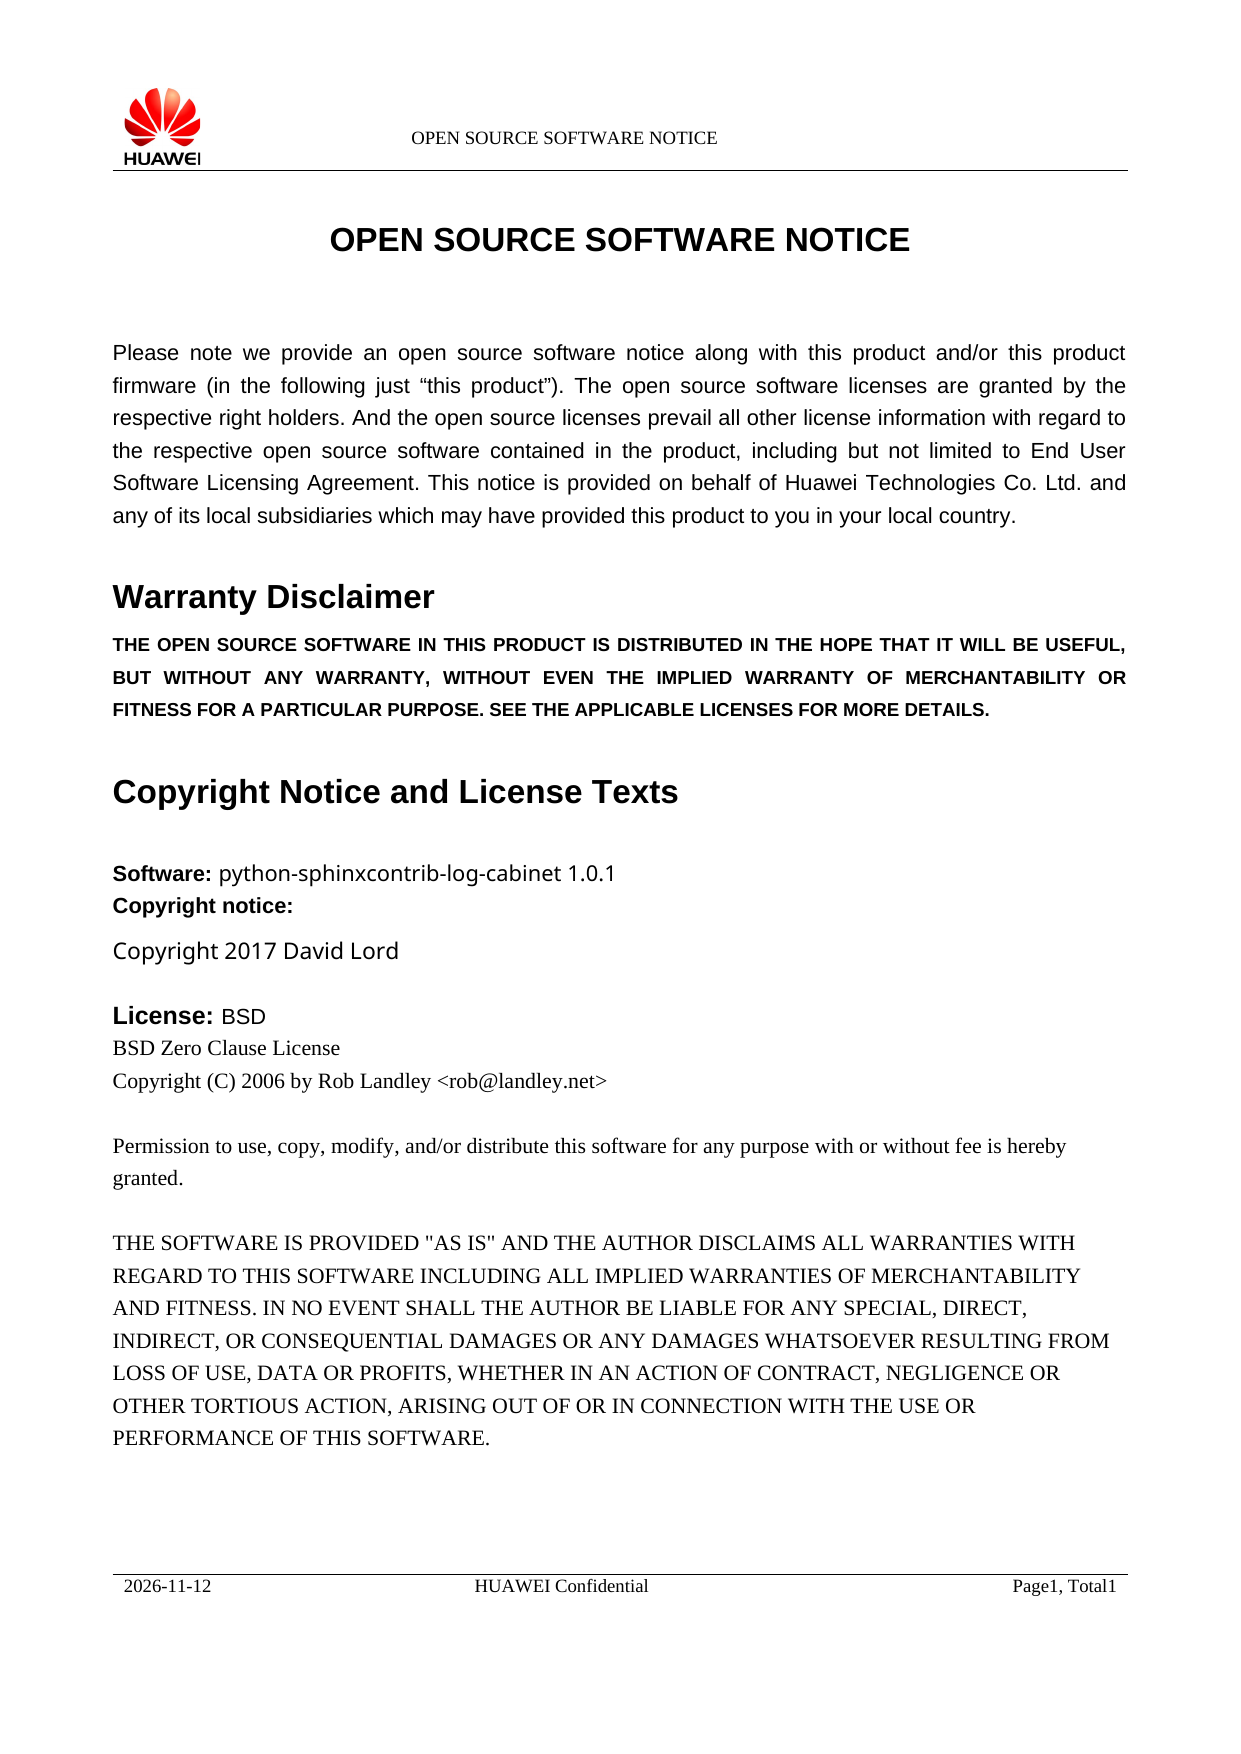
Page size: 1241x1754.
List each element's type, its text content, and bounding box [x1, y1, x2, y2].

text Copyright notice: [112, 889, 1128, 921]
text The open source software in this product is distributed in the hope that it will be useful, but WITHOUT ANY WARRANTY, without even the implied warranty of MERCHANTABILITY or FITNESS FOR A PARTICULAR PURPOSE. See the applicable licenses for more details. [112, 629, 1128, 726]
text OPEN SOURCE SOFTWARE NOTICE [112, 206, 1128, 271]
title Software: python-sphinxcontrib-log-cabinet 1.0.1 [112, 856, 1128, 889]
text Warranty Disclaimer [112, 564, 1128, 629]
text Copyright Notice and License Texts [112, 759, 1128, 824]
text License: BSD [112, 999, 1128, 1031]
picture [124, 88, 201, 165]
text BSD Zero Clause License Copyright (C) 2006 by Rob Landley <rob@landley.net> Permission to use, copy, modify, and/or distribute this software for any purpose with or without fee is hereby granted. THE SOFTWARE IS PROVIDED "AS IS" AND THE AUTHOR DISCLAIMS ALL WARRANTIES WITH REGARD TO THIS SOFTWARE INCLUDING ALL IMPLIED WARRANTIES OF MERCHANTABILITY AND FITNESS. IN NO EVENT SHALL THE AUTHOR BE LIABLE FOR ANY SPECIAL, DIRECT, INDIRECT, OR CONSEQUENTIAL DAMAGES OR ANY DAMAGES WHATSOEVER RESULTING FROM LOSS OF USE, DATA OR PROFITS, WHETHER IN AN ACTION OF CONTRACT, NEGLIGENCE OR OTHER TORTIOUS ACTION, ARISING OUT OF OR IN CONNECTION WITH THE USE OR PERFORMANCE OF THIS SOFTWARE. [112, 1031, 1128, 1486]
text Copyright 2017 David Lord [112, 934, 1128, 999]
text Please note we provide an open source software notice along with this product and/or this product firmware (in the following just “this product”). The open source software licenses are granted by the respective right holders. And the open source licenses prevail all other license information with regard to the respective open source software contained in the product, including but not limited to End User Software Licensing Agreement. This notice is provided on behalf of Huawei Technologies Co. Ltd. and any of its local subsidiaries which may have provided this product to you in your local country. [112, 336, 1128, 531]
